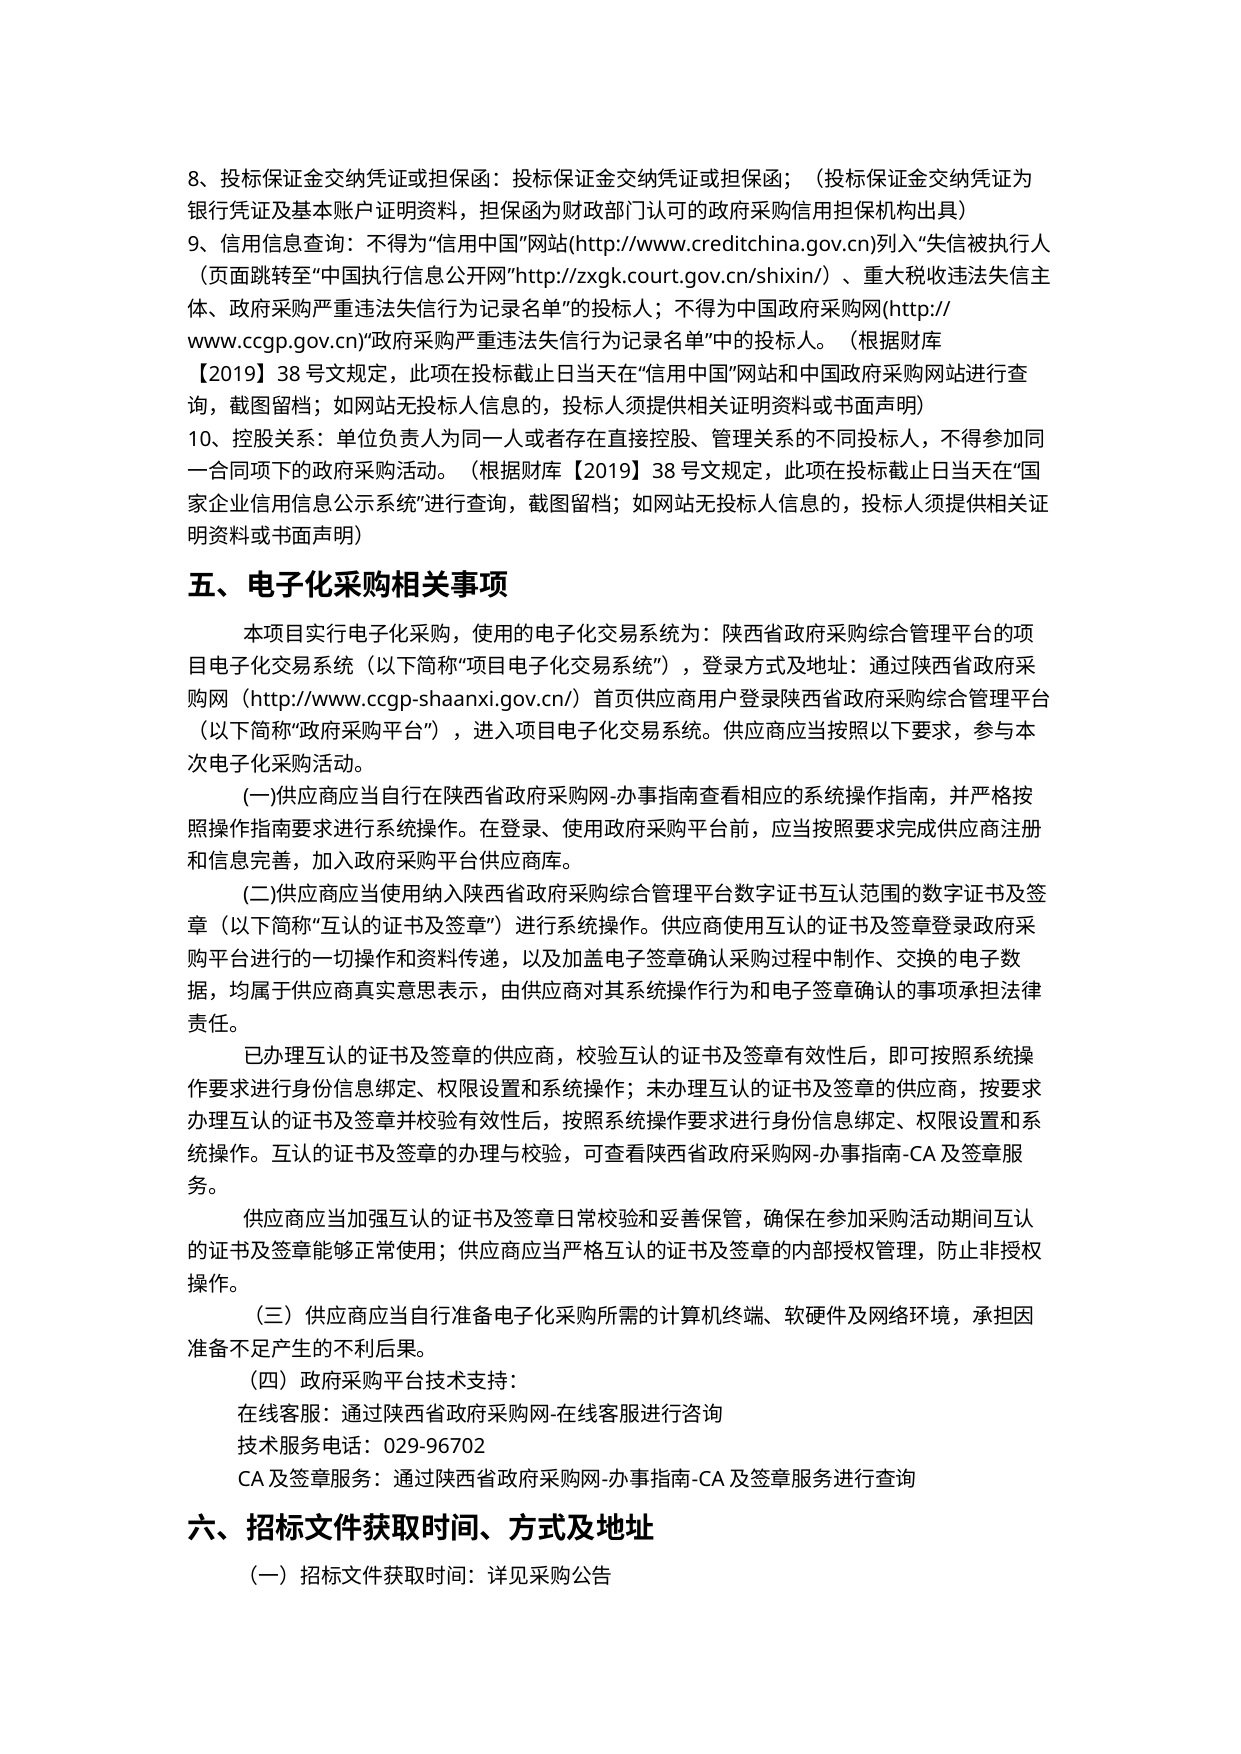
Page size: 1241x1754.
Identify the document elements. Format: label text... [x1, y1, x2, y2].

text 在线客服：通过陕西省政府采购网-在线客服进行咨询 [187, 1397, 1053, 1429]
text (二)供应商应当使用纳入陕西省政府采购综合管理平台数字证书互认范围的数字证书及签章（以下简称“互认的证书及签章”）进行系统操作。供应商使用互认的证书及签章登录政府采购平台进行的一切操作和资料传递，以及加盖电子签章确认采购过程中制作、交换的电子数据，均属于供应商真实意思表示，由供应商对其系统操作行为和电子签章确认的事项承担法律责任。 [187, 877, 1053, 1039]
text 本项目实行电子化采购，使用的电子化交易系统为：陕西省政府采购综合管理平台的项目电子化交易系统（以下简称“项目电子化交易系统”），登录方式及地址：通过陕西省政府采购网（http://www.ccgp-shaanxi.gov.cn/）首页供应商用户登录陕西省政府采购综合管理平台（以下简称“政府采购平台”），进入项目电子化交易系统。供应商应当按照以下要求，参与本次电子化采购活动。 [187, 617, 1053, 779]
text 10、控股关系：单位负责人为同一人或者存在直接控股、管理关系的不同投标人，不得参加同一合同项下的政府采购活动。（根据财库【2019】38号文规定，此项在投标截止日当天在“国家企业信用信息公示系统”进行查询，截图留档；如网站无投标人信息的，投标人须提供相关证明资料或书面声明） [187, 422, 1053, 552]
text （三）供应商应当自行准备电子化采购所需的计算机终端、软硬件及网络环境，承担因准备不足产生的不利后果。 [187, 1299, 1053, 1364]
text 已办理互认的证书及签章的供应商，校验互认的证书及签章有效性后，即可按照系统操作要求进行身份信息绑定、权限设置和系统操作；未办理互认的证书及签章的供应商，按要求办理互认的证书及签章并校验有效性后，按照系统操作要求进行身份信息绑定、权限设置和系统操作。互认的证书及签章的办理与校验，可查看陕西省政府采购网-办事指南-CA及签章服务。 [187, 1039, 1053, 1202]
text 9、信用信息查询：不得为“信用中国”网站(http://www.creditchina.gov.cn)列入“失信被执行人（页面跳转至“中国执行信息公开网”http://zxgk.court.gov.cn/shixin/）、重大税收违法失信主体、政府采购严重违法失信行为记录名单”的投标人；不得为中国政府采购网(http://www.ccgp.gov.cn)“政府采购严重违法失信行为记录名单”中的投标人。（根据财库【2019】38号文规定，此项在投标截止日当天在“信用中国”网站和中国政府采购网站进行查询，截图留档；如网站无投标人信息的，投标人须提供相关证明资料或书面声明） [187, 227, 1053, 422]
text （一）招标文件获取时间：详见采购公告 [187, 1559, 1053, 1592]
text CA及签章服务：通过陕西省政府采购网-办事指南-CA及签章服务进行查询 [187, 1462, 1053, 1494]
text (一)供应商应当自行在陕西省政府采购网-办事指南查看相应的系统操作指南，并严格按照操作指南要求进行系统操作。在登录、使用政府采购平台前，应当按照要求完成供应商注册和信息完善，加入政府采购平台供应商库。 [187, 779, 1053, 877]
text 技术服务电话：029-96702 [187, 1429, 1053, 1462]
text 供应商应当加强互认的证书及签章日常校验和妥善保管，确保在参加采购活动期间互认的证书及签章能够正常使用；供应商应当严格互认的证书及签章的内部授权管理，防止非授权操作。 [187, 1202, 1053, 1299]
text 五、电子化采购相关事项 [187, 552, 1053, 617]
text （四）政府采购平台技术支持： [187, 1364, 1053, 1397]
text 8、投标保证金交纳凭证或担保函：投标保证金交纳凭证或担保函；（投标保证金交纳凭证为银行凭证及基本账户证明资料，担保函为财政部门认可的政府采购信用担保机构出具） [187, 162, 1053, 227]
text 六、招标文件获取时间、方式及地址 [187, 1494, 1053, 1559]
